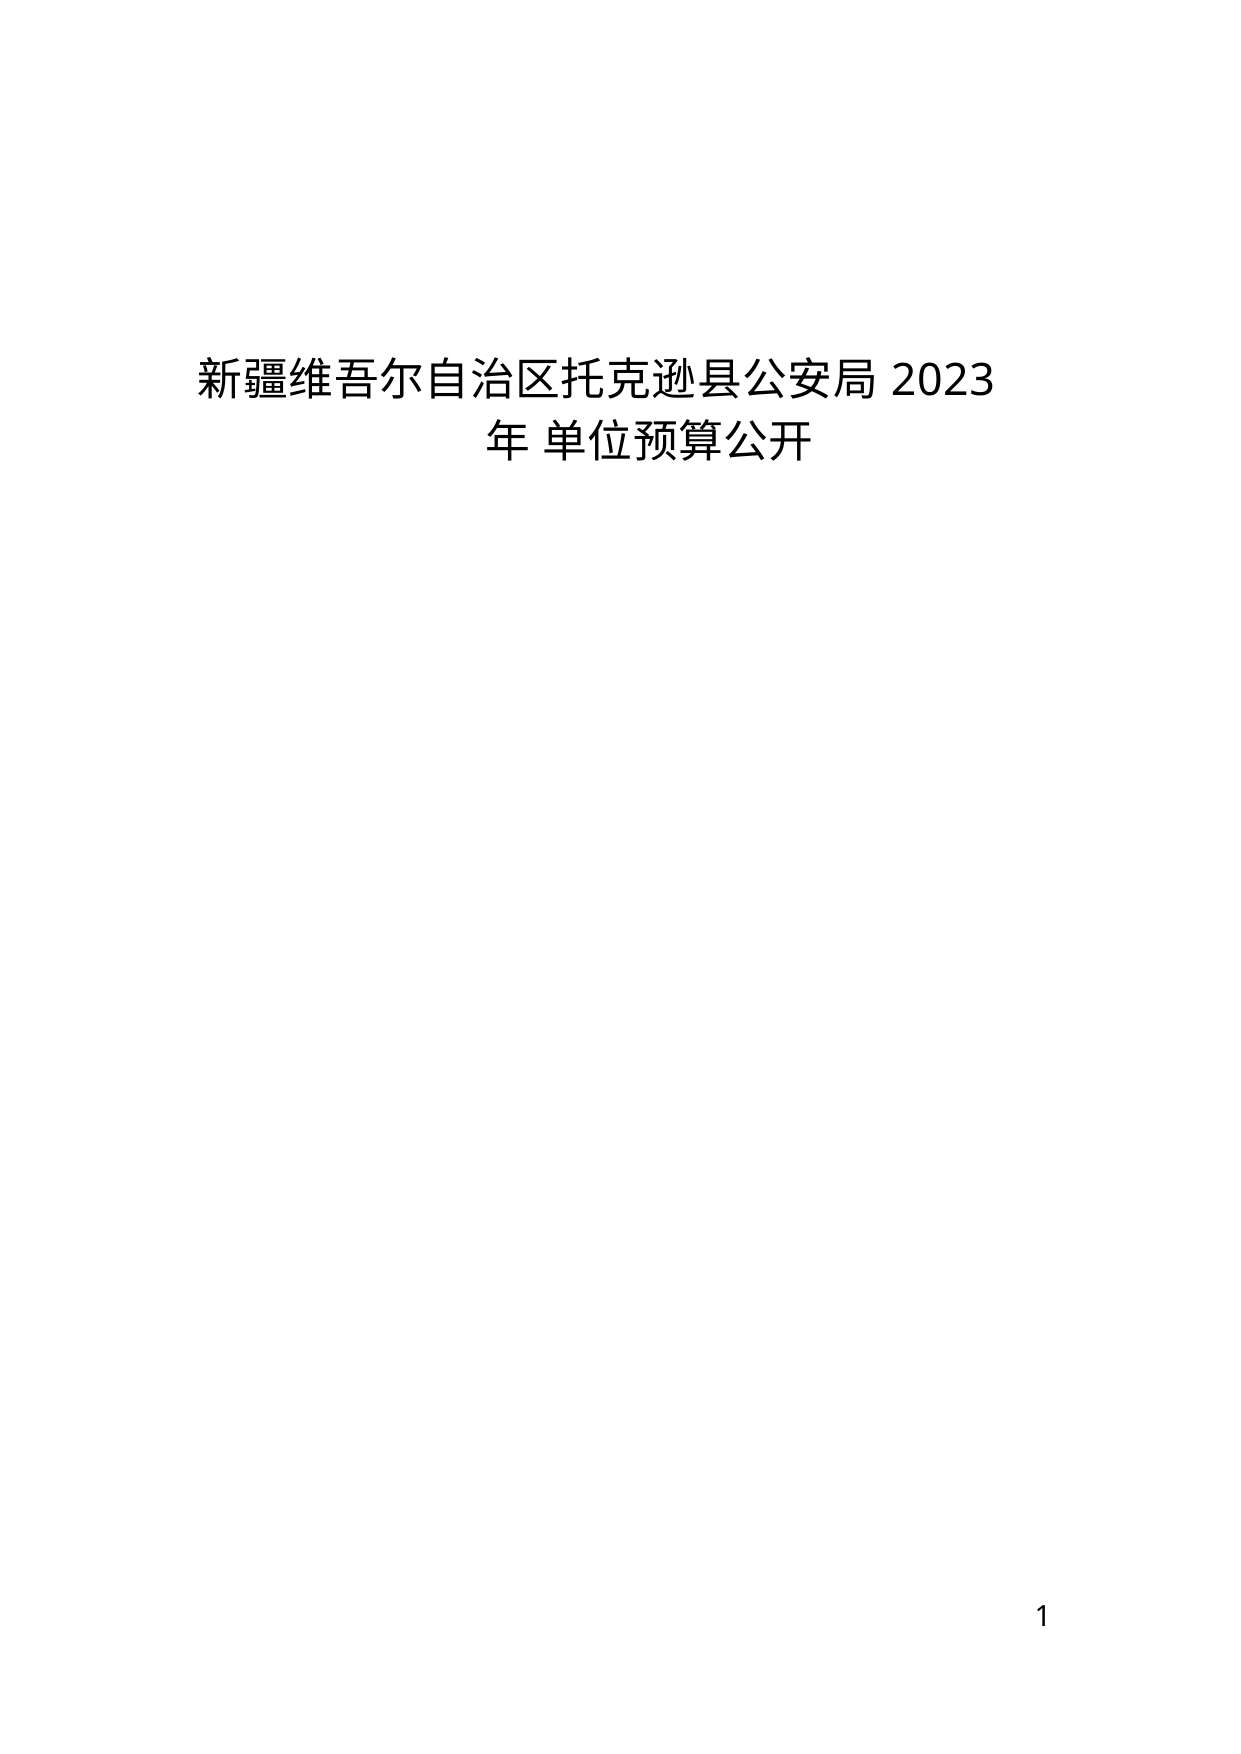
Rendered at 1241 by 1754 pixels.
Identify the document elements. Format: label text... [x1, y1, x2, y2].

text 新疆维吾尔自治区托克逊县公安局 2023 年 单位预算公开 [198, 347, 1044, 471]
